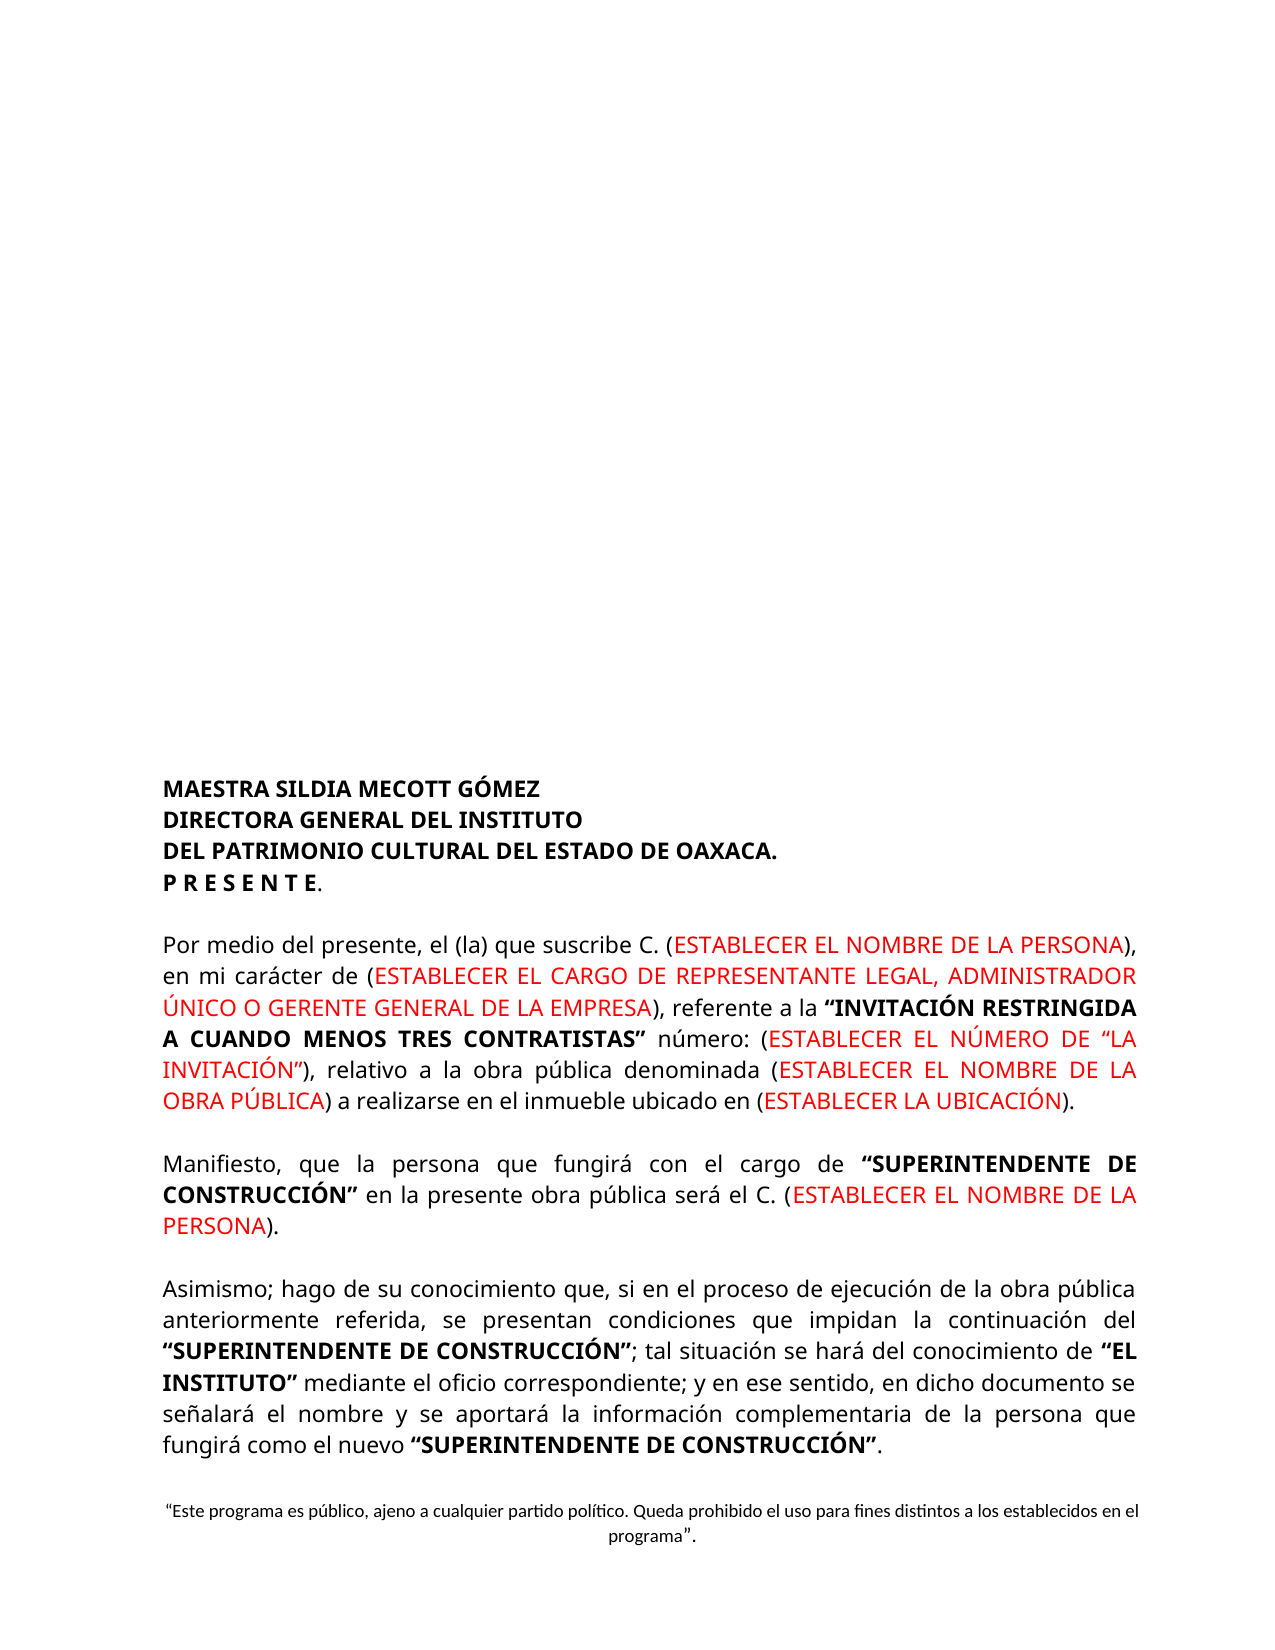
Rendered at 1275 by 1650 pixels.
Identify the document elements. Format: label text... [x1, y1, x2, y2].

text DEL PATRIMONIO CULTURAL DEL ESTADO DE OAXACA. [162, 835, 1157, 867]
text MAESTRA SILDIA MECOTT GÓMEZ [162, 773, 1157, 804]
text P R E S E N T E. [162, 867, 1157, 898]
text Por medio del presente, el (la) que suscribe C. (ESTABLECER EL NOMBRE DE LA PERSONA), en mi carácter de (ESTABLECER EL CARGO DE REPRESENTANTE LEGAL, ADMINISTRADOR ÚNICO O GERENTE GENERAL DE LA EMPRESA), referente a la “INVITACIÓN RESTRINGIDA A CUANDO MENOS TRES CONTRATISTAS” número: (ESTABLECER EL NÚMERO DE “LA INVITACIÓN”), relativo a la obra pública denominada (ESTABLECER EL NOMBRE DE LA OBRA PÚBLICA) a realizarse en el inmueble ubicado en (ESTABLECER LA UBICACIÓN). [162, 929, 1137, 1117]
text Manifiesto, que la persona que fungirá con el cargo de “SUPERINTENDENTE DE CONSTRUCCIÓN” en la presente obra pública será el C. (ESTABLECER EL NOMBRE DE LA PERSONA). [162, 1148, 1137, 1242]
text Asimismo; hago de su conocimiento que, si en el proceso de ejecución de la obra pública anteriormente referida, se presentan condiciones que impidan la continuación del “SUPERINTENDENTE DE CONSTRUCCIÓN”; tal situación se hará del conocimiento de “EL INSTITUTO” mediante el oficio correspondiente; y en ese sentido, en dicho documento se señalará el nombre y se aportará la información complementaria de la persona que fungirá como el nuevo “SUPERINTENDENTE DE CONSTRUCCIÓN”. [162, 1273, 1137, 1460]
text DIRECTORA GENERAL DEL INSTITUTO [162, 804, 1157, 835]
